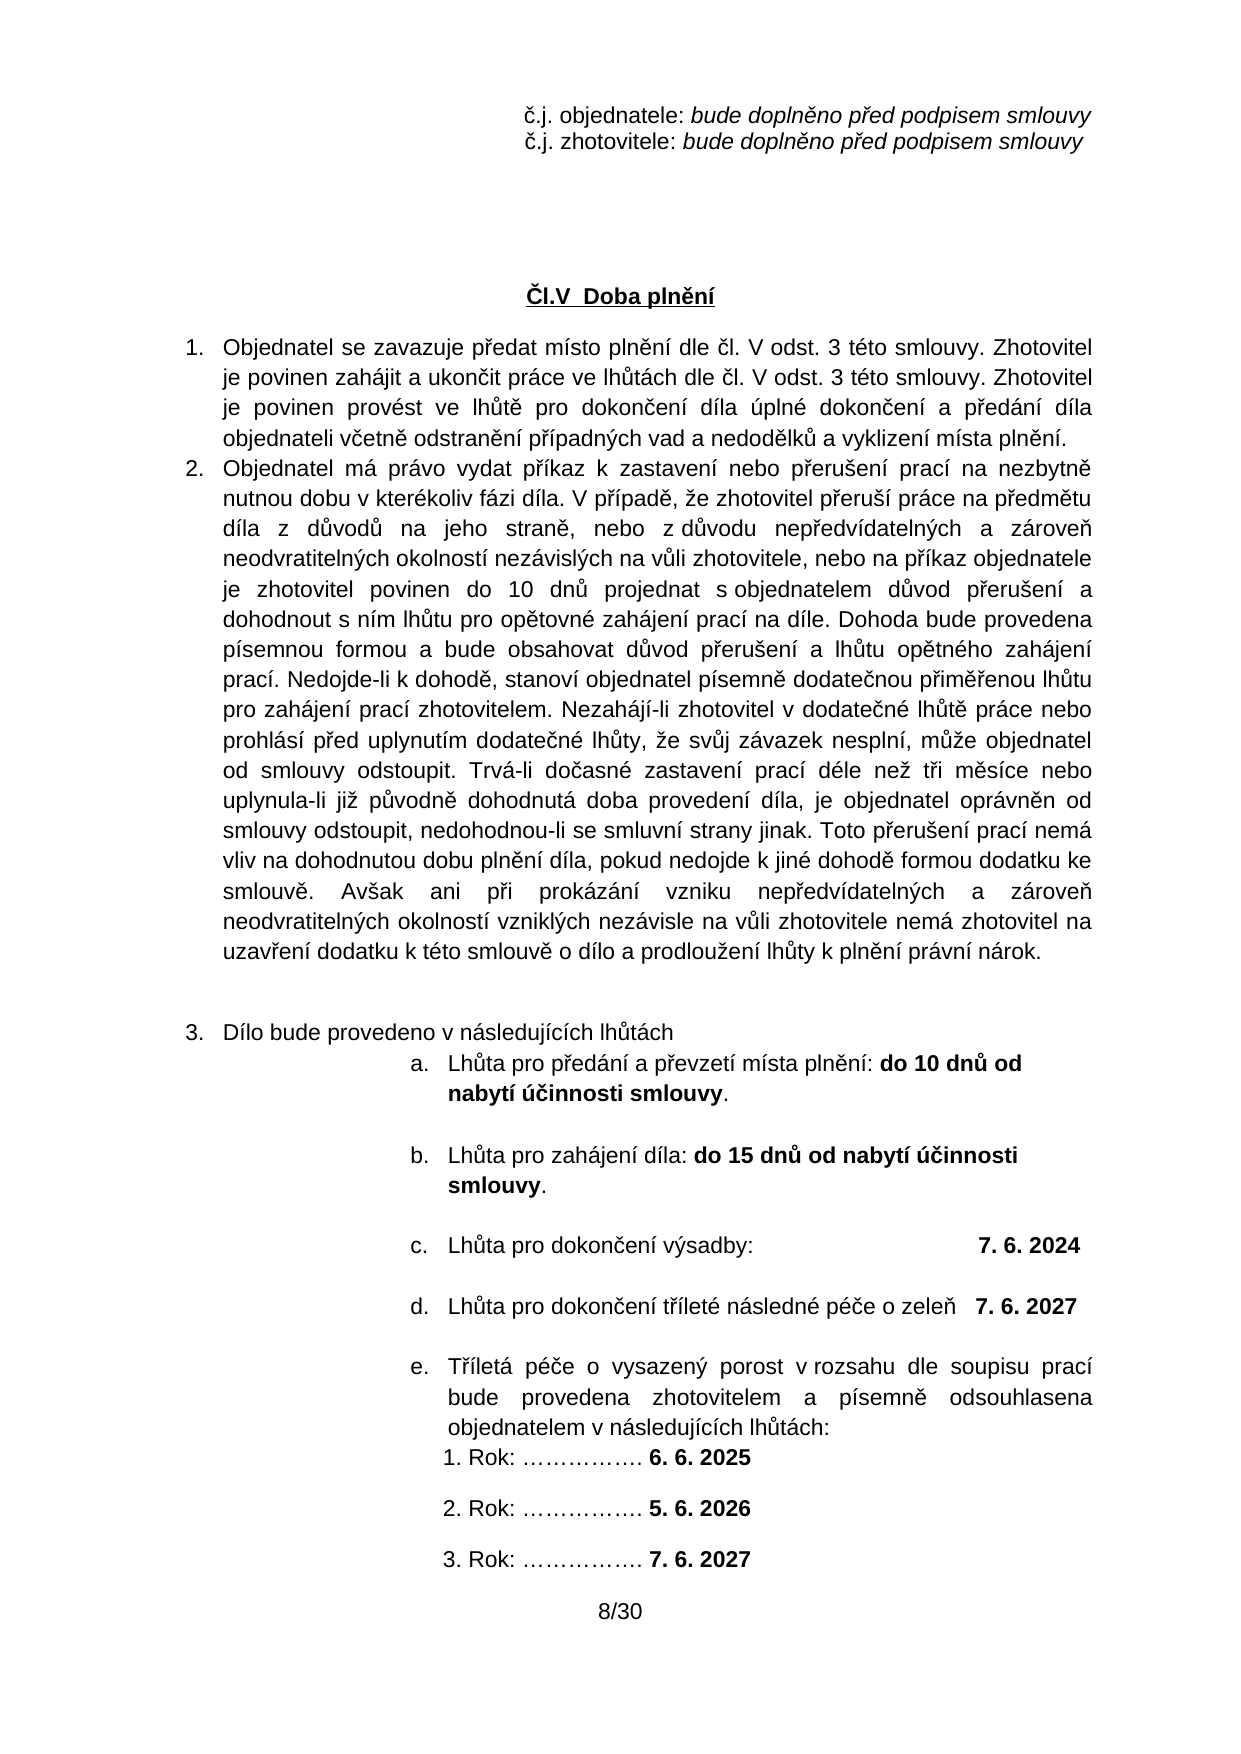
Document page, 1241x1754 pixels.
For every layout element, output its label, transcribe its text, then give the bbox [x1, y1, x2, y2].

text 1. Rok: ……………. 6. 6. 2025 [372, 1444, 1093, 1470]
list Dílo bude provedeno v následujících lhůtách [185, 1019, 1093, 1046]
list Objednatel se zavazuje předat místo plnění dle čl. V odst. 3 této smlouvy. Zhotovitel je povinen zahájit a ukončit práce ve lhůtách dle čl. V odst. 3 této smlouvy. Zhotovitel je povinen provést ve lhůtě pro dokončení díla úplné dokončení a předání díla objednateli včetně odstranění případných vad a nedodělků a vyklizení místa plnění. [185, 334, 1093, 451]
list Lhůta pro zahájení díla: do 15 dnů od nabytí účinnosti smlouvy. [410, 1142, 1093, 1198]
list Lhůta pro předání a převzetí místa plnění: do 10 dnů od nabytí účinnosti smlouvy. [410, 1049, 1093, 1106]
list Tříletá péče o vysazený porost v rozsahu dle soupisu prací bude provedena zhotovitelem a písemně odsouhlasena objednatelem v následujících lhůtách: [410, 1353, 1093, 1440]
text 3. Rok: ……………. 7. 6. 2027 [372, 1546, 1093, 1572]
text Čl.V Doba plnění [148, 283, 1093, 309]
list Lhůta pro dokončení tříleté následné péče o zeleň 7. 6. 2027 [410, 1293, 1093, 1319]
list Lhůta pro dokončení výsadby: 7. 6. 2024 [410, 1232, 1093, 1259]
text 2. Rok: ……………. 5. 6. 2026 [372, 1495, 1093, 1521]
list Objednatel má právo vydat příkaz k zastavení nebo přerušení prací na nezbytně nutnou dobu v kterékoliv fázi díla. V případě, že zhotovitel přeruší práce na předmětu díla z důvodů na jeho straně, nebo z důvodu nepředvídatelných a zároveň neodvratitelných okolností nezávislých na vůli zhotovitele, nebo na příkaz objednatele je zhotovitel povinen do 10 dnů projednat s objednatelem důvod přerušení a dohodnout s ním lhůtu pro opětovné zahájení prací na díle. Dohoda bude provedena písemnou formou a bude obsahovat důvod přerušení a lhůtu opětného zahájení prací. Nedojde-li k dohodě, stanoví objednatel písemně dodatečnou přiměřenou lhůtu pro zahájení prací zhotovitelem. Nezahájí-li zhotovitel v dodatečné lhůtě práce nebo prohlásí před uplynutím dodatečné lhůty, že svůj závazek nesplní, může objednatel od smlouvy odstoupit. Trvá-li dočasné zastavení prací déle než tři měsíce nebo uplynula-li již původně dohodnutá doba provedení díla, je objednatel oprávněn od smlouvy odstoupit, nedohodnou-li se smluvní strany jinak. Toto přerušení prací nemá vliv na dohodnutou dobu plnění díla, pokud nedojde k jiné dohodě formou dodatku ke smlouvě. Avšak ani při prokázání vzniku nepředvídatelných a zároveň neodvratitelných okolností vzniklých nezávisle na vůli zhotovitele nemá zhotovitel na uzavření dodatku k této smlouvě o dílo a prodloužení lhůty k plnění právní nárok. [185, 455, 1093, 964]
